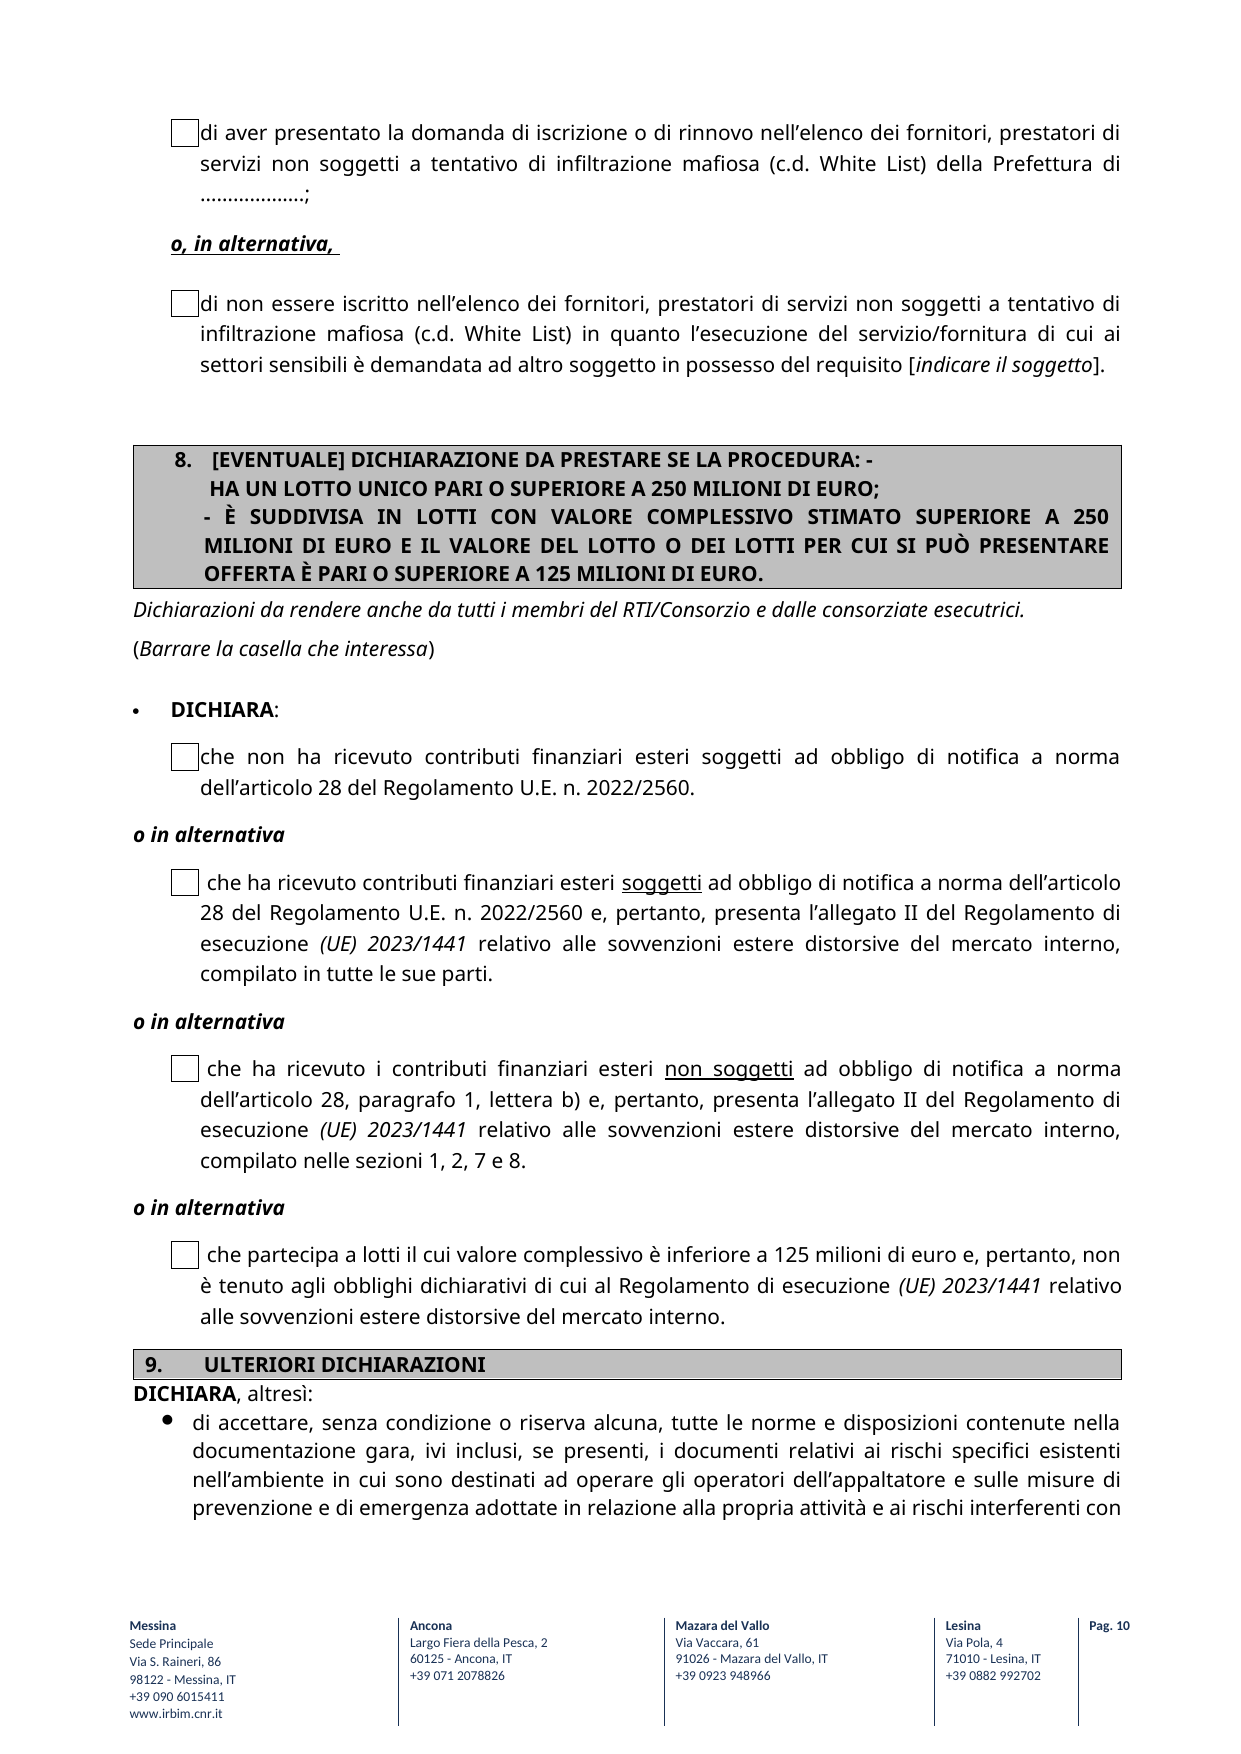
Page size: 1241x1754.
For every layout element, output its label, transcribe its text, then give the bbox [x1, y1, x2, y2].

table_header [EVENTUALE] DICHIARAZIONE DA PRESTARE SE LA PROCEDURA: - HA UN LOTTO UNICO PARI O SUPERIORE A 250 MILIONI DI EURO; - È SUDDIVISA IN LOTTI CON VALORE COMPLESSIVO STIMATO SUPERIORE A 250 MILIONI DI EURO E IL VALORE DEL LOTTO O DEI LOTTI PER CUI SI PUÒ PRESENTARE OFFERTA È PARI O SUPERIORE A 125 MILIONI DI EURO. [134, 446, 1121, 588]
text Dichiarazioni da rendere anche da tutti i membri del RTI/Consorzio e dalle consorziate esecutrici. [133, 595, 1122, 623]
text o in alternativa [133, 1007, 1122, 1035]
text che partecipa a lotti il cui valore complessivo è inferiore a 125 milioni di euro e, pertanto, non è tenuto agli obblighi dichiarativi di cui al Regolamento di esecuzione (UE) 2023/1441 relativo alle sovvenzioni estere distorsive del mercato interno. [170, 1241, 1122, 1330]
text DICHIARA, altresì: [133, 1380, 1122, 1408]
list di non essere iscritto nell’elenco dei fornitori, prestatori di servizi non soggetti a tentativo di infiltrazione mafiosa (c.d. White List) in quanto l’esecuzione del servizio/fornitura di cui ai settori sensibili è demandata ad altro soggetto in possesso del requisito [indicare il soggetto]. [170, 289, 1122, 378]
text o, in alternativa, [170, 227, 1122, 258]
text che ha ricevuto i contributi finanziari esteri non soggetti ad obbligo di notifica a norma dell’articolo 28, paragrafo 1, lettera b) e, pertanto, presenta l’allegato II del Regolamento di esecuzione (UE) 2023/1441 relativo alle sovvenzioni estere distorsive del mercato interno, compilato nelle sezioni 1, 2, 7 e 8. [170, 1054, 1122, 1174]
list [162, 1408, 1122, 1522]
list (Barrare la casella che interessa) [133, 634, 1122, 662]
text che non ha ricevuto contributi finanziari esteri soggetti ad obbligo di notifica a norma dell’articolo 28 del Regolamento U.E. n. 2022/2560. [170, 742, 1122, 801]
text o in alternativa [133, 820, 1122, 849]
text che ha ricevuto contributi finanziari esteri soggetti ad obbligo di notifica a norma dell’articolo 28 del Regolamento U.E. n. 2022/2560 e, pertanto, presenta l’allegato II del Regolamento di esecuzione (UE) 2023/1441 relativo alle sovvenzioni estere distorsive del mercato interno, compilato in tutte le sue parti. [170, 868, 1122, 988]
list DICHIARA: [133, 695, 1122, 723]
text o in alternativa [133, 1193, 1122, 1222]
list di aver presentato la domanda di iscrizione o di rinnovo nell’elenco dei fornitori, prestatori di servizi non soggetti a tentativo di infiltrazione mafiosa (c.d. White List) della Prefettura di ……………….; [170, 118, 1122, 208]
table_header ULTERIORI DICHIARAZIONI [134, 1350, 1121, 1378]
